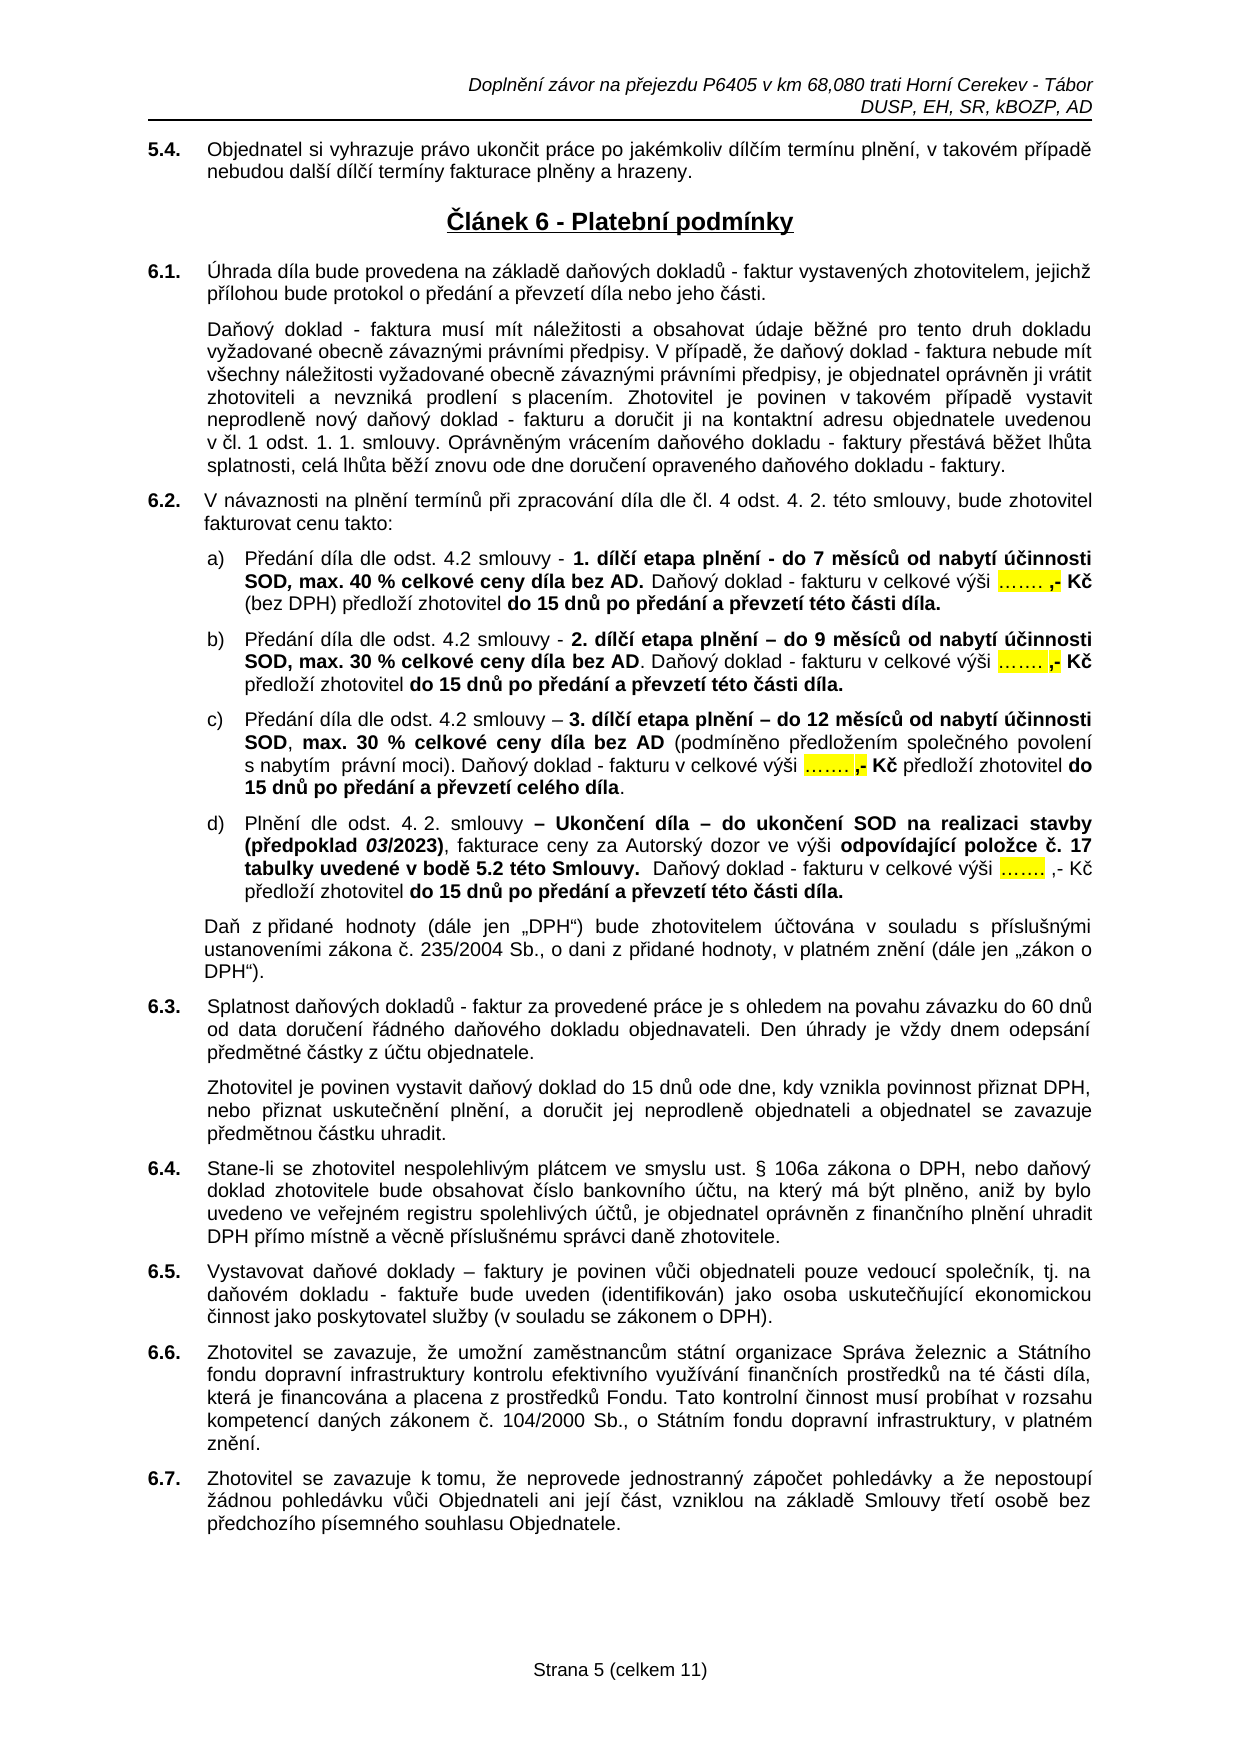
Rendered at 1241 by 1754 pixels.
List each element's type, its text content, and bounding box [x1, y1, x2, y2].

text Daňový doklad - faktura musí mít náležitosti a obsahovat údaje běžné pro tento druh dokladu vyžadované obecně závaznými právními předpisy. V případě, že daňový doklad - faktura nebude mít všechny náležitosti vyžadované obecně závaznými právními předpisy, je objednatel oprávněn ji vrátit zhotoviteli a nevzniká prodlení s placením. Zhotovitel je povinen v takovém případě vystavit neprodleně nový daňový doklad - fakturu a doručit ji na kontaktní adresu objednatele uvedenou v čl. 1 odst. 1. 1. smlouvy. Oprávněným vrácením daňového dokladu - faktury přestává běžet lhůta splatnosti, celá lhůta běží znovu ode dne doručení opraveného daňového dokladu - faktury. [207, 317, 1092, 476]
text Daň z přidané hodnoty (dále jen „DPH“) bude zhotovitelem účtována v souladu s příslušnými ustanoveními zákona č. 235/2004 Sb., o dani z přidané hodnoty, v platném znění (dále jen „zákon o DPH“). [148, 915, 1092, 983]
text 6.3. Splatnost daňových dokladů - faktur za provedené práce je s ohledem na povahu závazku do 60 dnů od data doručení řádného daňového dokladu objednavateli. Den úhrady je vždy dnem odepsání předmětné částky z účtu objednatele. [148, 995, 1092, 1063]
text 6.6. Zhotovitel se zavazuje, že umožní zaměstnancům státní organizace Správa železnic a Státního fondu dopravní infrastruktury kontrolu efektivního využívání finančních prostředků na té části díla, která je financována a placena z prostředků Fondu. Tato kontrolní činnost musí probíhat v rozsahu kompetencí daných zákonem č. 104/2000 Sb., o Státním fondu dopravní infrastruktury, v platném znění. [148, 1341, 1092, 1454]
text 6.7. Zhotovitel se zavazuje k tomu, že neprovede jednostranný zápočet pohledávky a že nepostoupí žádnou pohledávku vůči Objednateli ani její část, vzniklou na základě Smlouvy třetí osobě bez předchozího písemného souhlasu Objednatele. [148, 1467, 1092, 1535]
subtitle Předání díla dle odst. 4.2 smlouvy - 2. dílčí etapa plnění – do 9 měsíců od nabytí účinnosti SOD, max. 30 % celkové ceny díla bez AD. Daňový doklad - fakturu v celkové výši ……. ,- Kč předloží zhotovitel do 15 dnů po předání a převzetí této části díla. [207, 627, 1092, 696]
subtitle Plnění dle odst. 4. 2. smlouvy – Ukončení díla – do ukončení SOD na realizaci stavby (předpoklad 03/2023), fakturace ceny za Autorský dozor ve výši odpovídající položce č. 17 tabulky uvedené v bodě 5.2 této Smlouvy. Daňový doklad - fakturu v celkové výši ……. ,- Kč předloží zhotovitel do 15 dnů po předání a převzetí této části díla. [207, 811, 1092, 902]
subtitle Článek 6 - Platební podmínky [148, 207, 1092, 236]
subtitle Předání díla dle odst. 4.2 smlouvy – 3. dílčí etapa plnění – do 12 měsíců od nabytí účinnosti SOD, max. 30 % celkové ceny díla bez AD (podmíněno předložením společného povolení s nabytím právní moci). Daňový doklad - fakturu v celkové výši ……. ,- Kč předloží zhotovitel do 15 dnů po předání a převzetí celého díla. [207, 708, 1092, 799]
subtitle Předání díla dle odst. 4.2 smlouvy - 1. dílčí etapa plnění - do 7 měsíců od nabytí účinnosti SOD, max. 40 % celkové ceny díla bez AD. Daňový doklad - fakturu v celkové výši ……. ,- Kč (bez DPH) předloží zhotovitel do 15 dnů po předání a převzetí této části díla. [207, 547, 1092, 615]
text 6.1. Úhrada díla bude provedena na základě daňových dokladů - faktur vystavených zhotovitelem, jejichž přílohou bude protokol o předání a převzetí díla nebo jeho části. [148, 259, 1092, 305]
text 6.5. Vystavovat daňové doklady – faktury je povinen vůči objednateli pouze vedoucí společník, tj. na daňovém dokladu - faktuře bude uveden (identifikován) jako osoba uskutečňující ekonomickou činnost jako poskytovatel služby (v souladu se zákonem o DPH). [148, 1260, 1092, 1328]
text Zhotovitel je povinen vystavit daňový doklad do 15 dnů ode dne, kdy vznikla povinnost přiznat DPH, nebo přiznat uskutečnění plnění, a doručit jej neprodleně objednateli a objednatel se zavazuje předmětnou částku uhradit. [207, 1076, 1092, 1144]
text 6.2. V návaznosti na plnění termínů při zpracování díla dle čl. 4 odst. 4. 2. této smlouvy, bude zhotovitel fakturovat cenu takto: [148, 489, 1092, 534]
text 5.4. Objednatel si vyhrazuje právo ukončit práce po jakémkoliv dílčím termínu plnění, v takovém případě nebudou další dílčí termíny fakturace plněny a hrazeny. [148, 137, 1092, 183]
text 6.4. Stane-li se zhotovitel nespolehlivým plátcem ve smyslu ust. § 106a zákona o DPH, nebo daňový doklad zhotovitele bude obsahovat číslo bankovního účtu, na který má být plněno, aniž by bylo uvedeno ve veřejném registru spolehlivých účtů, je objednatel oprávněn z finančního plnění uhradit DPH přímo místně a věcně příslušnému správci daně zhotovitele. [148, 1157, 1092, 1247]
